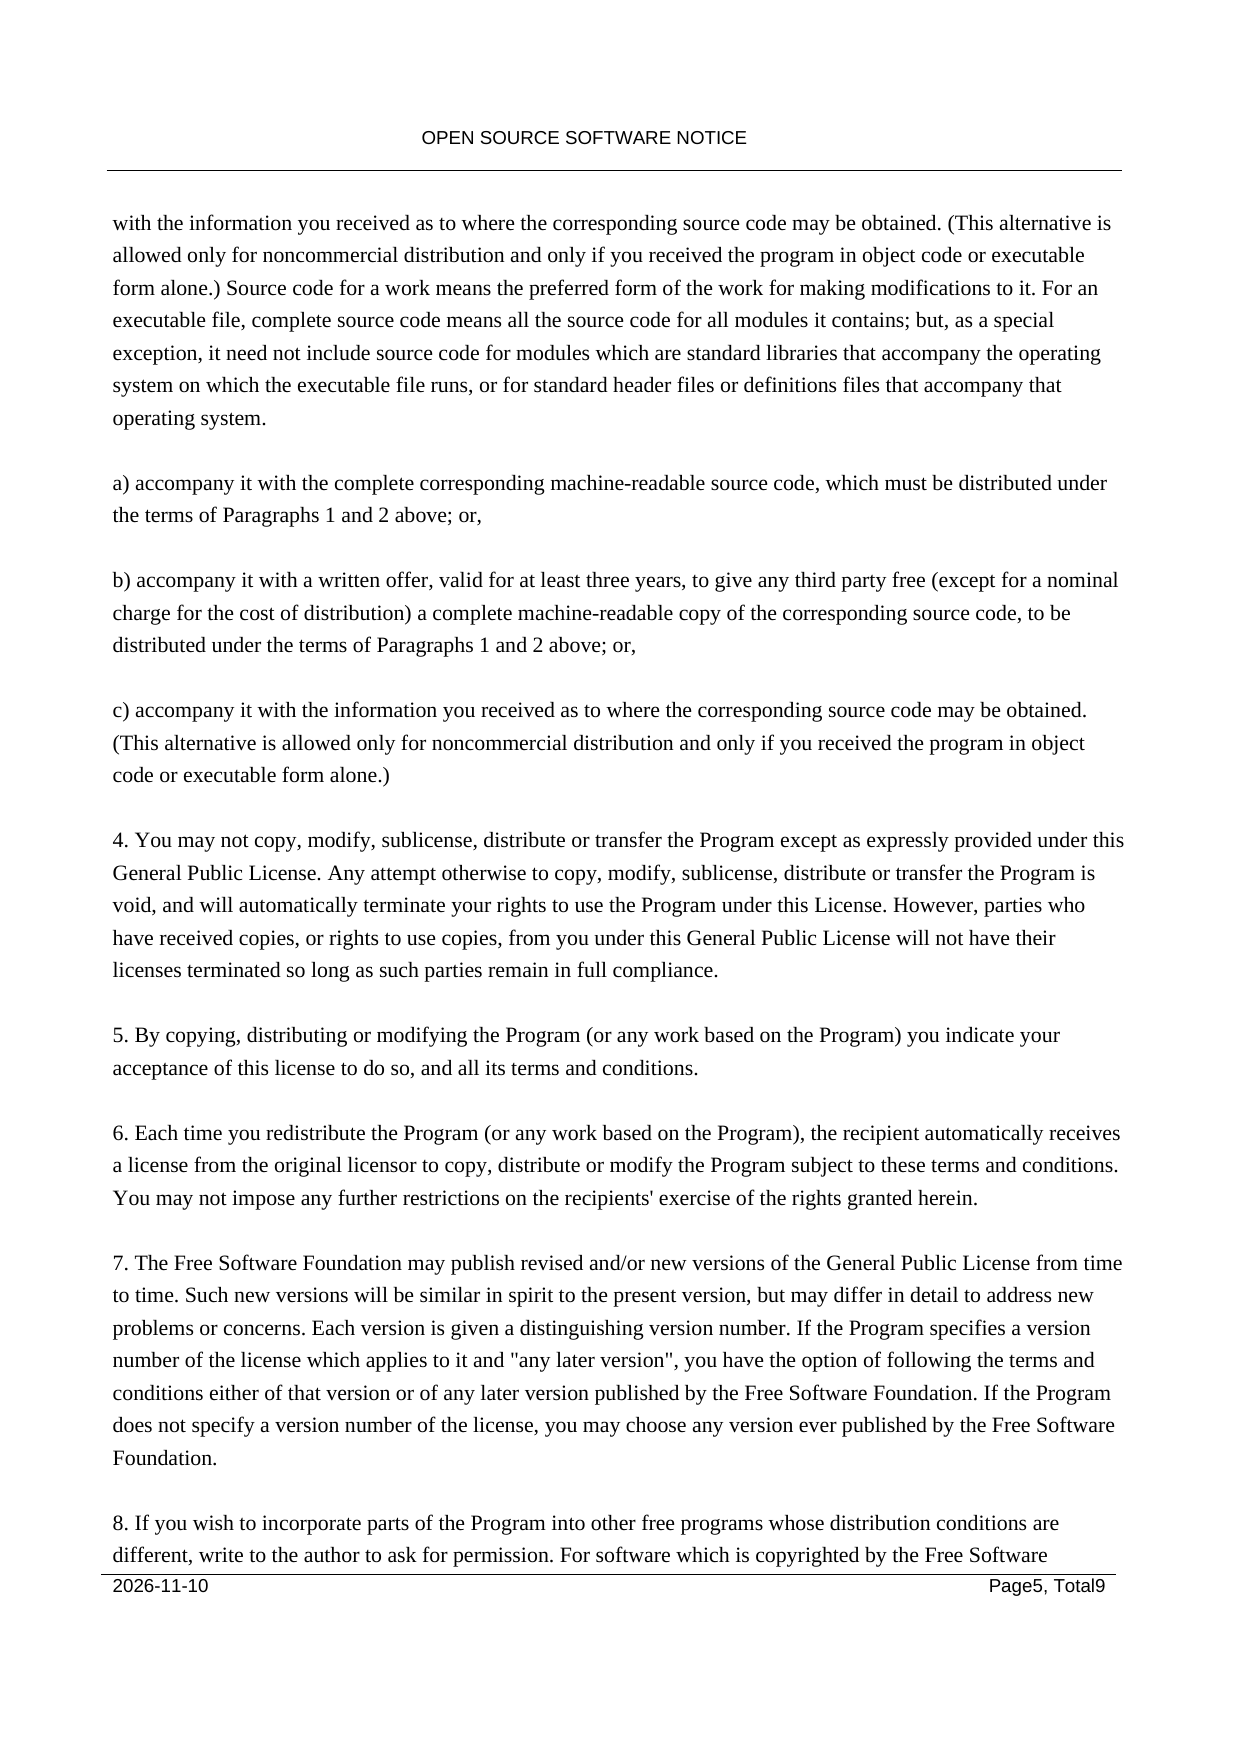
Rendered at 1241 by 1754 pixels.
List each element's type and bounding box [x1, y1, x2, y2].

text [112, 206, 1128, 1571]
